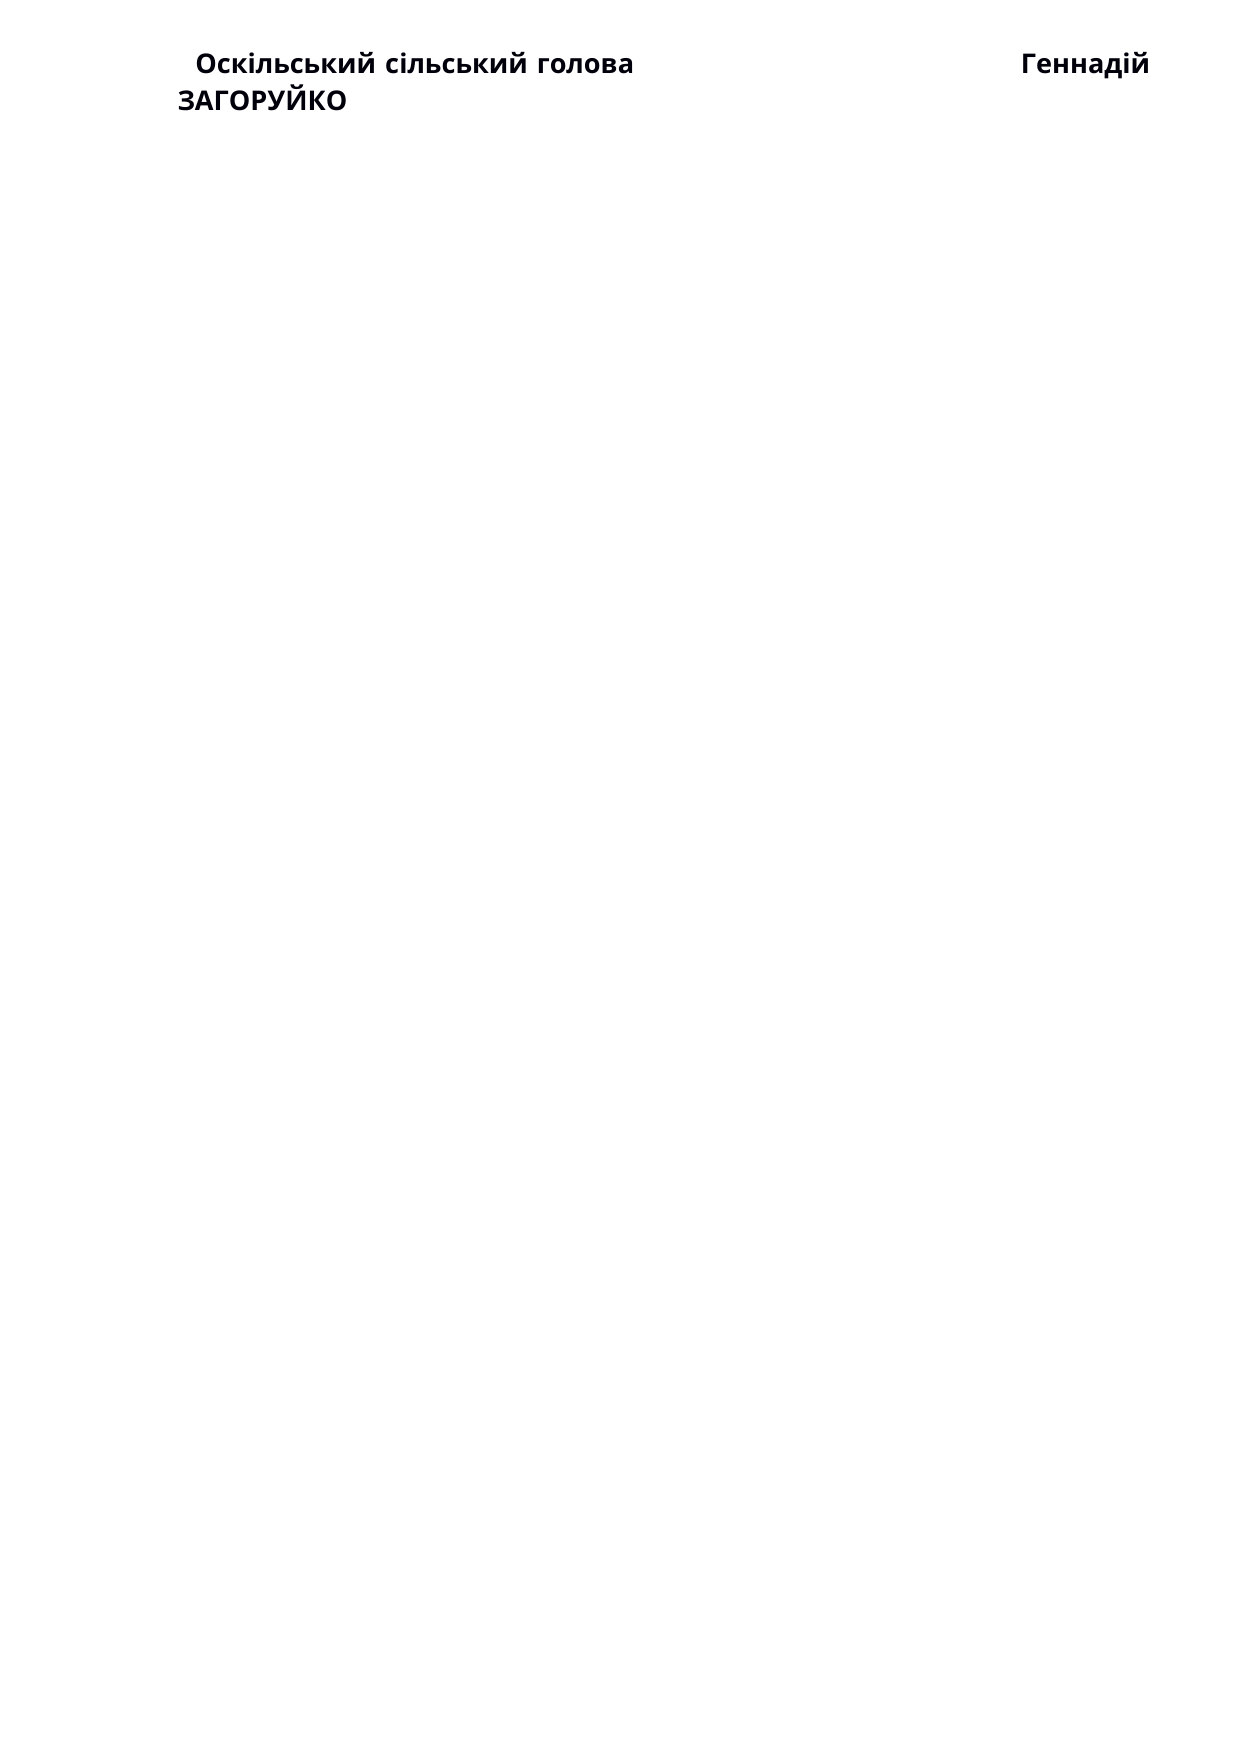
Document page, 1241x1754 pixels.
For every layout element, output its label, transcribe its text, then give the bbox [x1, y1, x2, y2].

text Оскільський сільський голова Геннадій ЗАГОРУЙКО [177, 44, 1152, 118]
